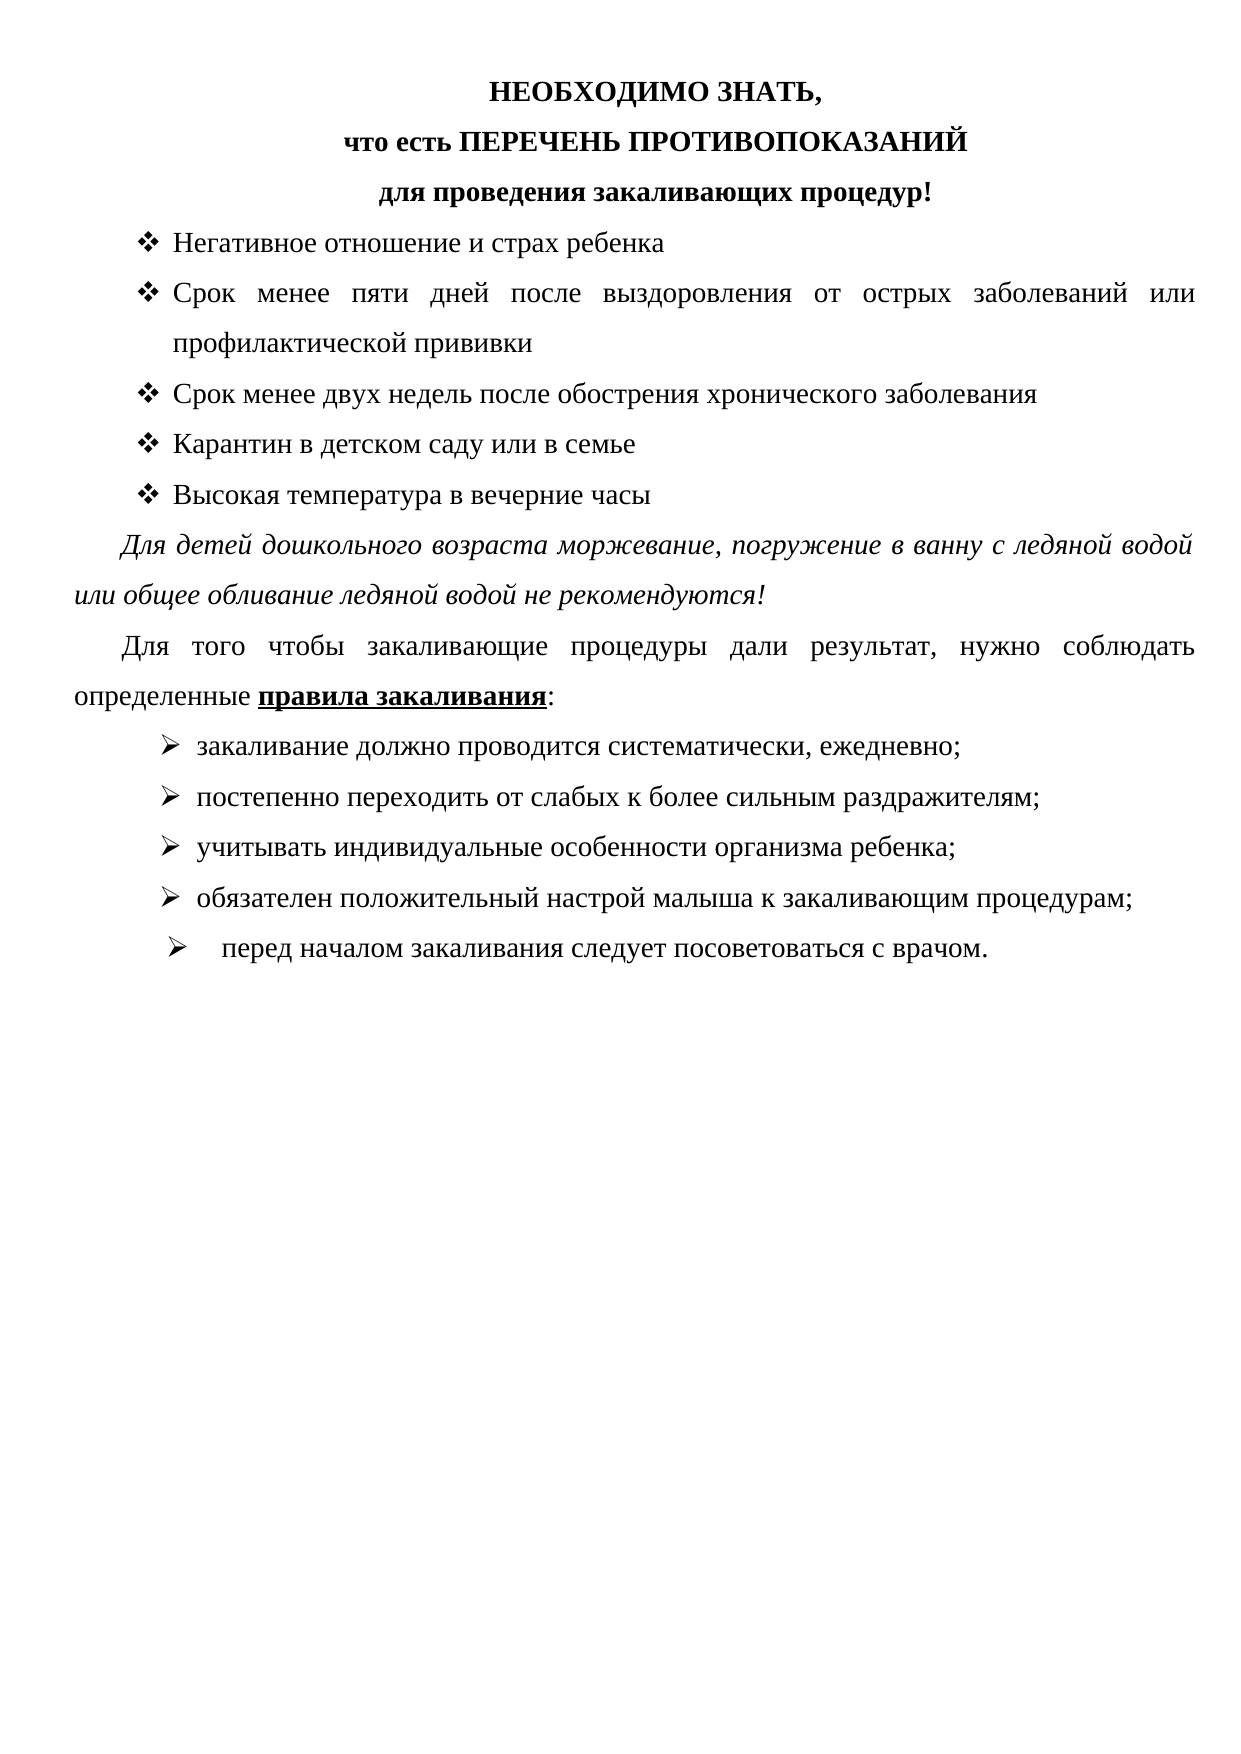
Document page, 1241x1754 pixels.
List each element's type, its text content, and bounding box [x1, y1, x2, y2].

text что есть ПЕРЕЧЕНЬ ПРОТИВОПОКАЗАНИЙ [74, 124, 1196, 158]
list Высокая температура в вечерние часы [135, 477, 1196, 510]
list обязателен положительный настрой малыша к закаливающим процедурам; [159, 880, 1196, 913]
text Для того чтобы закаливающие процедуры дали результат, нужно соблюдать определенные правила закаливания: [74, 628, 1196, 712]
list Карантин в детском саду или в семье [135, 426, 1196, 460]
list постепенно переходить от слабых к более сильным раздражителям; [159, 779, 1196, 812]
list закаливание должно проводится систематически, ежедневно; [159, 728, 1196, 762]
list Срок менее двух недель после обострения хронического заболевания [135, 376, 1196, 409]
text НЕОБХОДИМО ЗНАТЬ, [74, 74, 1196, 107]
text Для детей дошкольного возраста моржевание, погружение в ванну с ледяной водой или общее обливание ледяной водой не рекомендуются! [74, 527, 1196, 611]
text для проведения закаливающих процедур! [74, 174, 1196, 208]
list перед началом закаливания следует посоветоваться с врачом. [118, 930, 1196, 964]
list учитывать индивидуальные особенности организма ребенка; [159, 829, 1196, 863]
list Негативное отношение и страх ребенка [135, 225, 1196, 258]
list Срок менее пяти дней после выздоровления от острых заболеваний или профилактической прививки [135, 275, 1196, 359]
